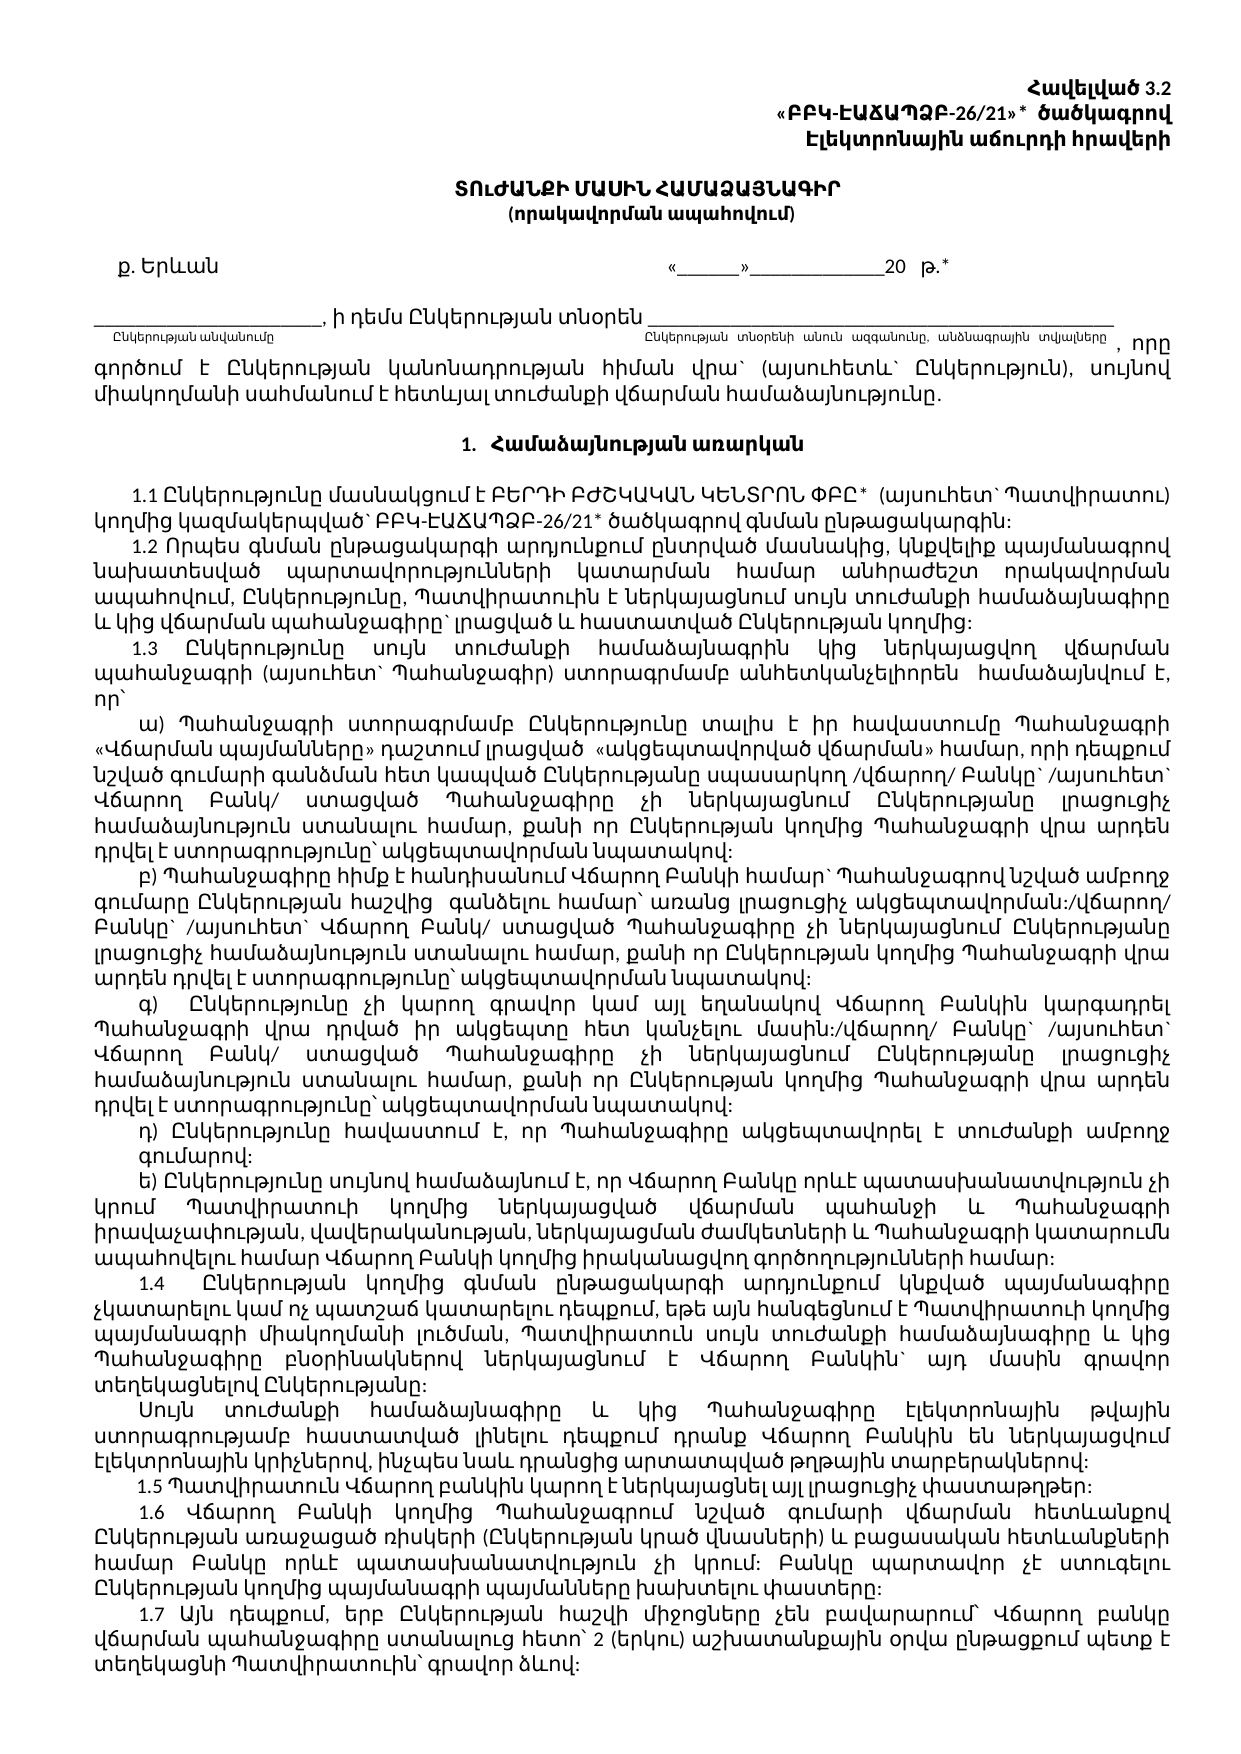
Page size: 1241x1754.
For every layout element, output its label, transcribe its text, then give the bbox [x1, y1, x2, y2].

text 1.6 Վճարող Բանկի կողմից Պահանջագրում նշված գումարի վճարման հետևանքով Ընկերության առաջացած ռիսկերի (Ընկերության կրած վնասների) և բացասական հետևանքների համար Բանկը որևէ պատասխանատվություն չի կրում: Բանկը պարտավոր չէ ստուգելու Ընկերության կողմից պայմանագրի պայմանները խախտելու փաստերը: [94, 1499, 1171, 1601]
text գ) Ընկերությունը չի կարող գրավոր կամ այլ եղանակով Վճարող Բանկին կարգադրել Պահանջագրի վրա դրված իր ակցեպտը հետ կանչելու մասին:/վճարող/ Բանկը` /այսուհետ` Վճարող Բանկ/ ստացված Պահանջագիրը չի ներկայացնում Ընկերությանը լրացուցիչ համաձայնություն ստանալու համար, քանի որ Ընկերության կողմից Պահանջագրի վրա արդեն դրվել է ստորագրությունը՝ ակցեպտավորման նպատակով: [94, 991, 1171, 1118]
text ե) Ընկերությունը սույնով համաձայնում է, որ Վճարող Բանկը որևէ պատասխանատվություն չի կրում Պատվիրատուի կողմից ներկայացված վճարման պահանջի և Պահանջագրի իրավաչափության, վավերականության, ներկայացման ժամկետների և Պահանջագրի կատարումն ապահովելու համար Վճարող Բանկի կողմից իրականացվող գործողությունների համար: [94, 1169, 1171, 1270]
text ______________________, ի դեմս Ընկերության տնօրեն _____________________________________________ [94, 304, 1171, 330]
text 1.1 Ընկերությունը մասնակցում է ԲԵՐԴԻ ԲԺՇԿԱԿԱՆ ԿԵՆՏՐՈՆ ՓԲԸ* (այսուհետ` Պատվիրատու) կողմից կազմակերպված` ԲԲԿ-ԷԱՃԱՊՁԲ-26/21* ծածկագրով գնման ընթացակարգին: [94, 482, 1171, 533]
text բ) Պահանջագիրը հիմք է հանդիսանում Վճարող Բանկի համար` Պահանջագրով նշված ամբողջ գումարը Ընկերության հաշվից գանձելու համար՝ առանց լրացուցիչ ակցեպտավորման:/վճարող/ Բանկը` /այսուհետ` Վճարող Բանկ/ ստացված Պահանջագիրը չի ներկայացնում Ընկերությանը լրացուցիչ համաձայնություն ստանալու համար, քանի որ Ընկերության կողմից Պահանջագրի վրա արդեն դրվել է ստորագրությունը՝ ակցեպտավորման նպատակով: [94, 864, 1171, 991]
text ա) Պահանջագրի ստորագրմամբ Ընկերությունը տալիս է իր հավաստումը Պահանջագրի «Վճարման պայմանները» դաշտում լրացված «ակցեպտավորված վճարման» համար, որի դեպքում նշված գումարի գանձման հետ կապված Ընկերությանը սպասարկող /վճարող/ Բանկը` /այսուհետ` Վճարող Բանկ/ ստացված Պահանջագիրը չի ներկայացնում Ընկերությանը լրացուցիչ համաձայնություն ստանալու համար, քանի որ Ընկերության կողմից Պահանջագրի վրա արդեն դրվել է ստորագրությունը՝ ակցեպտավորման նպատակով: [94, 711, 1171, 864]
text 1.4 Ընկերության կողմից գնման ընթացակարգի արդյունքում կնքված պայմանագիրը չկատարելու կամ ոչ պատշաճ կատարելու դեպքում, եթե այն հանգեցնում է Պատվիրատուի կողմից պայմանագրի միակողմանի լուծման, Պատվիրատուն սույն տուժանքի համաձայնագիրը և կից Պահանջագիրը բնօրինակներով ներկայացնում է Վճարող Բանկին` այդ մասին գրավոր տեղեկացնելով Ընկերությանը: [94, 1270, 1171, 1397]
text 1.5 Պատվիրատուն Վճարող բանկին կարող է ներկայացնել այլ լրացուցիչ փաստաթղթեր: [94, 1474, 1171, 1499]
text Հավելված 3.2 [94, 75, 1171, 100]
text ք. Երևան «______»_____________20 թ.* [94, 254, 1171, 279]
text դ) Ընկերությունը հավաստում է, որ Պահանջագիրը ակցեպտավորել է տուժանքի ամբողջ գումարով: [138, 1118, 1171, 1169]
text «ԲԲԿ-ԷԱՃԱՊՁԲ-26/21»* ծածկագրով [94, 100, 1171, 126]
text 1.3 Ընկերությունը սույն տուժանքի համաձայնագրին կից ներկայացվող վճարման պահանջագրի (այսուհետ` Պահանջագիր) ստորագրմամբ անհետկանչելիորեն համաձայնվում է, որ՝ [94, 635, 1171, 711]
text (որակավորման ապահովում) [94, 202, 1171, 225]
text Սույն տուժանքի համաձայնագիրը և կից Պահանջագիրը էլեկտրոնային թվային ստորագրությամբ հաստատված լինելու դեպքում դրանք Վճարող Բանկին են ներկայացվում էլեկտրոնային կրիչներով, ինչպես նաև դրանցից արտատպված թղթային տարբերակներով: [94, 1397, 1171, 1474]
text 1. Համաձայնության առարկան [94, 432, 1171, 457]
text ՏՈւԺԱՆՔԻ ՄԱՍԻՆ ՀԱՄԱՁԱՅՆԱԳԻՐ [94, 177, 1171, 202]
text Ընկերության անվանումը Ընկերության տնօրենի անուն ազգանունը, անձնագրային տվյալները , որը գործում է Ընկերության կանոնադրության հիման վրա` (այսուհետև` Ընկերություն), սույնով միակողմանի սահմանում է հետևյալ տուժանքի վճարման համաձայնությունը. [94, 330, 1171, 406]
text Էլեկտրոնային աճուրդի հրավերի [94, 126, 1171, 151]
text 1.7 Այն դեպքում, երբ Ընկերության հաշվի միջոցները չեն բավարարում՝ Վճարող բանկը վճարման պահանջագիրը ստանալուց հետո՝ 2 (երկու) աշխատանքային օրվա ընթացքում պետք է տեղեկացնի Պատվիրատուին՝ գրավոր ձևով: [94, 1601, 1171, 1677]
text 1.2 Որպես գնման ընթացակարգի արդյունքում ընտրված մասնակից, կնքվելիք պայմանագրով նախատեսված պարտավորությունների կատարման համար անհրաժեշտ որակավորման ապահովում, Ընկերությունը, Պատվիրատուին է ներկայացնում սույն տուժանքի համաձայնագիրը և կից վճարման պահանջագիրը` լրացված և հաստատված Ընկերության կողմից: [94, 533, 1171, 635]
